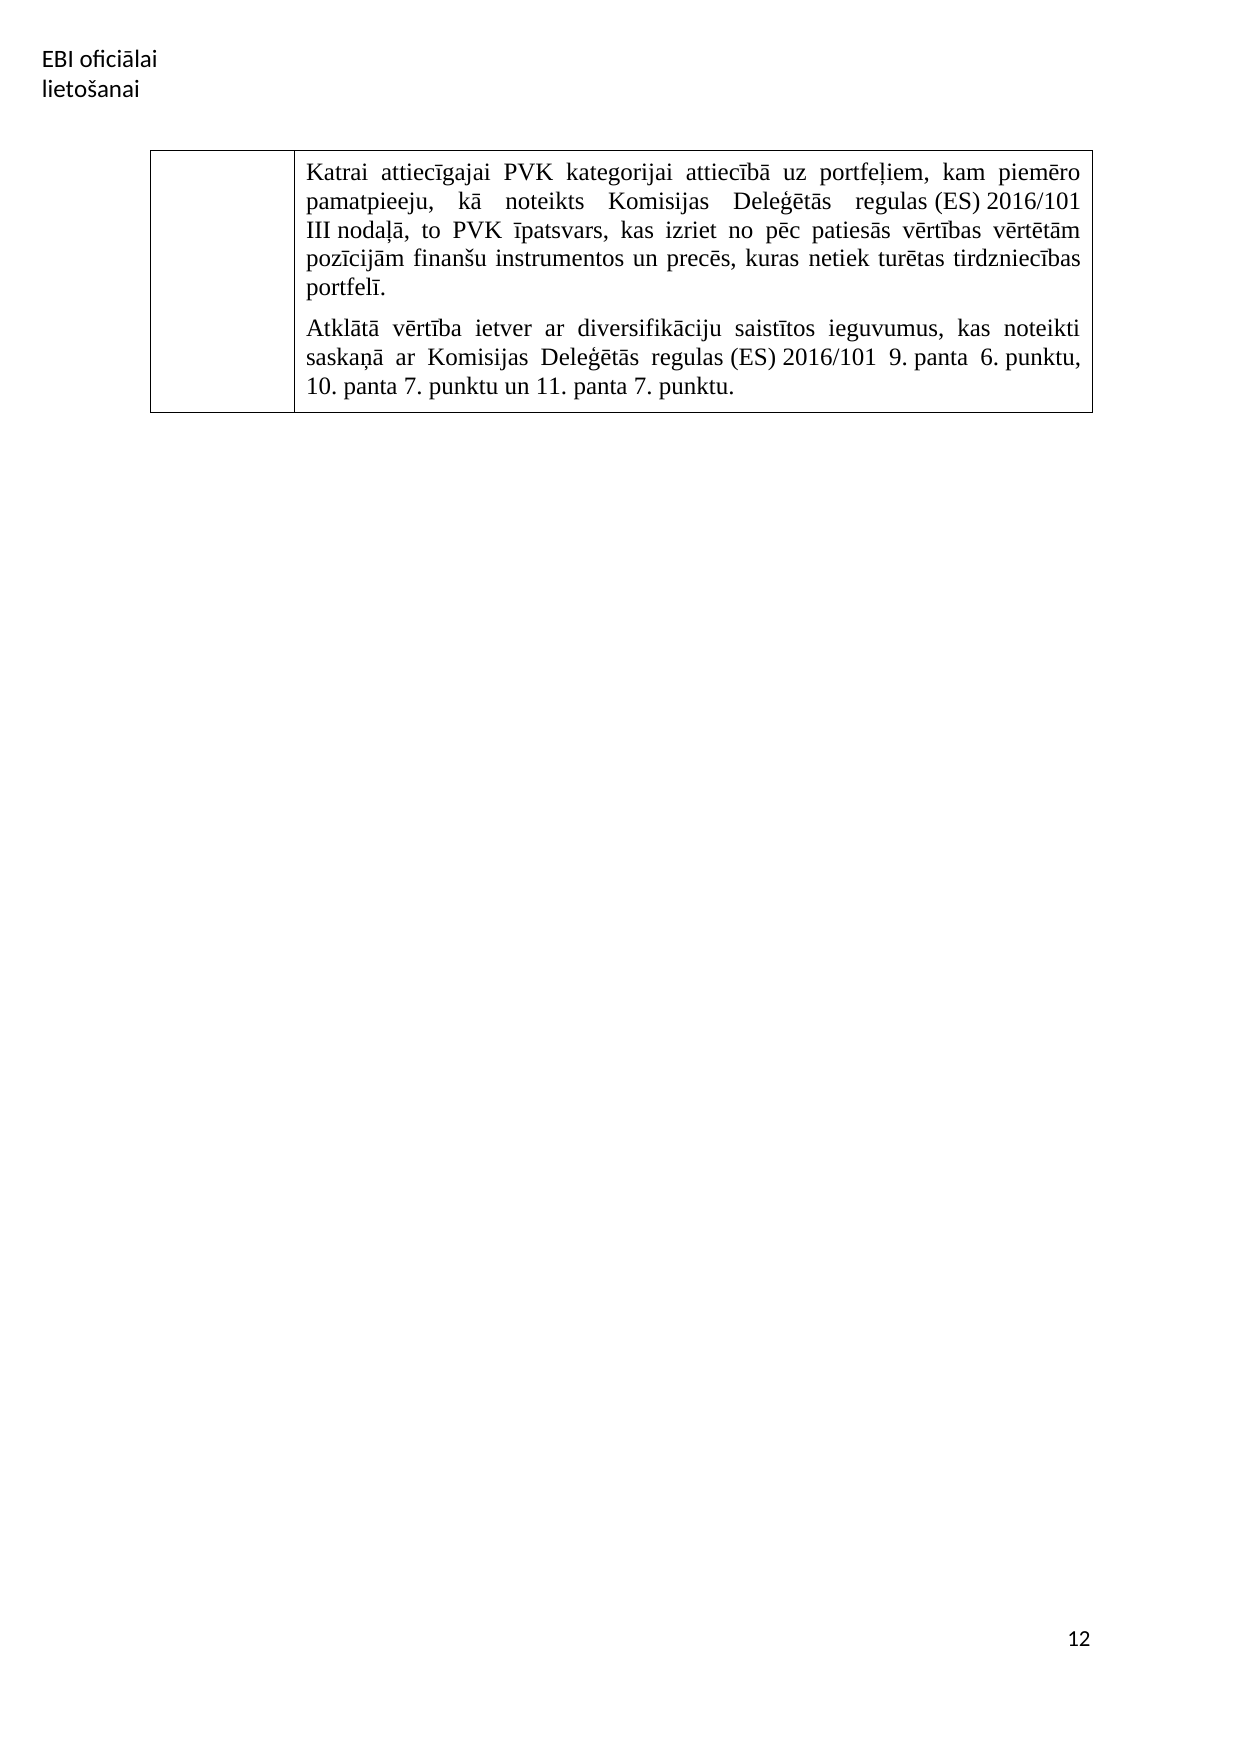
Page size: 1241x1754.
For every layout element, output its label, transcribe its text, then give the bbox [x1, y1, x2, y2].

table_cell h [151, 151, 294, 412]
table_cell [295, 151, 1092, 412]
